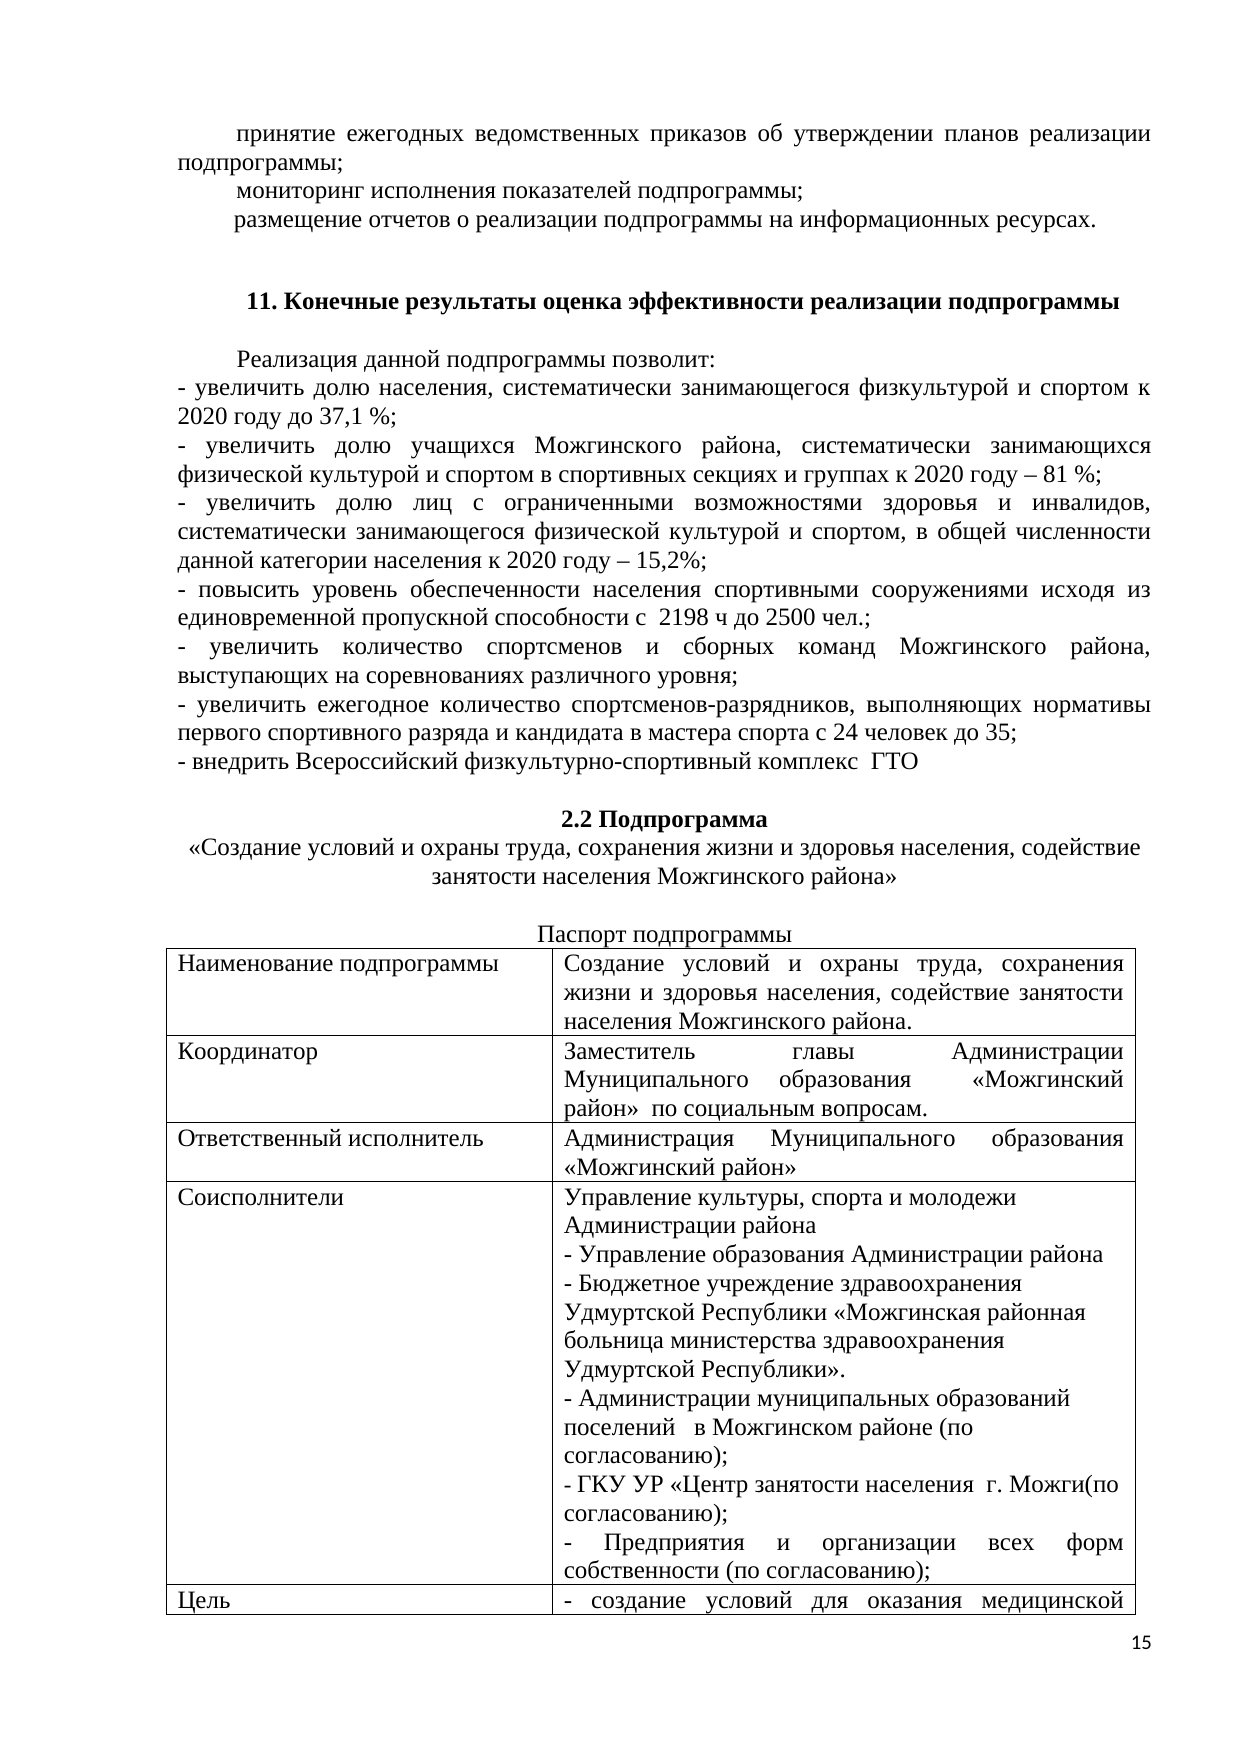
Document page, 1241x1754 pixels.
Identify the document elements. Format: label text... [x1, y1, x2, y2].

table_cell Администрация Муниципального образования «Можгинский район» [553, 1123, 1135, 1181]
table_cell Ответственный исполнитель [167, 1123, 552, 1181]
table_header Наименование подпрограммы [167, 949, 552, 1035]
text - повысить уровень обеспеченности населения спортивными сооружениями исходя из единовременной пропускной способности с 2198 ч до 2500 чел.; [177, 574, 1152, 631]
text - увеличить долю лиц с ограниченными возможностями здоровья и инвалидов, систематически занимающегося физической культурой и спортом, в общей численности данной категории населения к 2020 году – 15,2%; [177, 487, 1152, 574]
text - внедрить Всероссийский физкультурно-спортивный комплекс ГТО [177, 746, 1152, 775]
text размещение отчетов о реализации подпрограммы на информационных ресурсах. [177, 204, 1152, 233]
text 11. Конечные результаты оценка эффективности реализации подпрограммы [215, 286, 1152, 315]
text - увеличить долю учащихся Можгинского района, систематически занимающихся физической культурой и спортом в спортивных секциях и группах к 2020 году – 81 %; [177, 430, 1152, 487]
text Реализация данной подпрограммы позволит: [177, 344, 1152, 372]
text Паспорт подпрограммы [177, 919, 1152, 947]
text - увеличить количество спортсменов и сборных команд Можгинского района, выступающих на соревнованиях различного уровня; [177, 631, 1152, 689]
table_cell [553, 1585, 1135, 1614]
table_cell Координатор [167, 1036, 552, 1122]
table_cell Соисполнители [167, 1182, 552, 1584]
text «Создание условий и охраны труда, сохранения жизни и здоровья населения, содействие занятости населения Можгинского района» [177, 832, 1152, 890]
text мониторинг исполнения показателей подпрограммы; [177, 176, 1152, 204]
text 2.2 Подпрограмма [177, 804, 1152, 832]
text - увеличить долю населения, систематически занимающегося физкультурой и спортом к 2020 году до 37,1 %; [177, 372, 1152, 430]
table_cell Цель [167, 1585, 552, 1614]
table_cell Управление культуры, спорта и молодежи Администрации района - Управление образования Администрации района - Бюджетное учреждение здравоохранения Удмуртской Республики «Можгинская районная больница министерства здравоохранения Удмуртской Республики». - Администрации муниципальных образований поселений в Можгинском районе (по согласованию); - ГКУ УР «Центр занятости населения г. Можги(по согласованию); - Предприятия и организации всех форм собственности (по согласованию); [553, 1182, 1135, 1584]
table_header Создание условий и охраны труда, сохранения жизни и здоровья населения, содействие занятости населения Можгинского района. [553, 949, 1135, 1035]
text - увеличить ежегодное количество спортсменов-разрядников, выполняющих нормативы первого спортивного разряда и кандидата в мастера спорта с 24 человек до 35; [177, 689, 1152, 746]
text принятие ежегодных ведомственных приказов об утверждении планов реализации подпрограммы; [177, 118, 1152, 176]
table_cell Заместитель главы Администрации Муниципального образования «Можгинский район» по социальным вопросам. [553, 1036, 1135, 1122]
